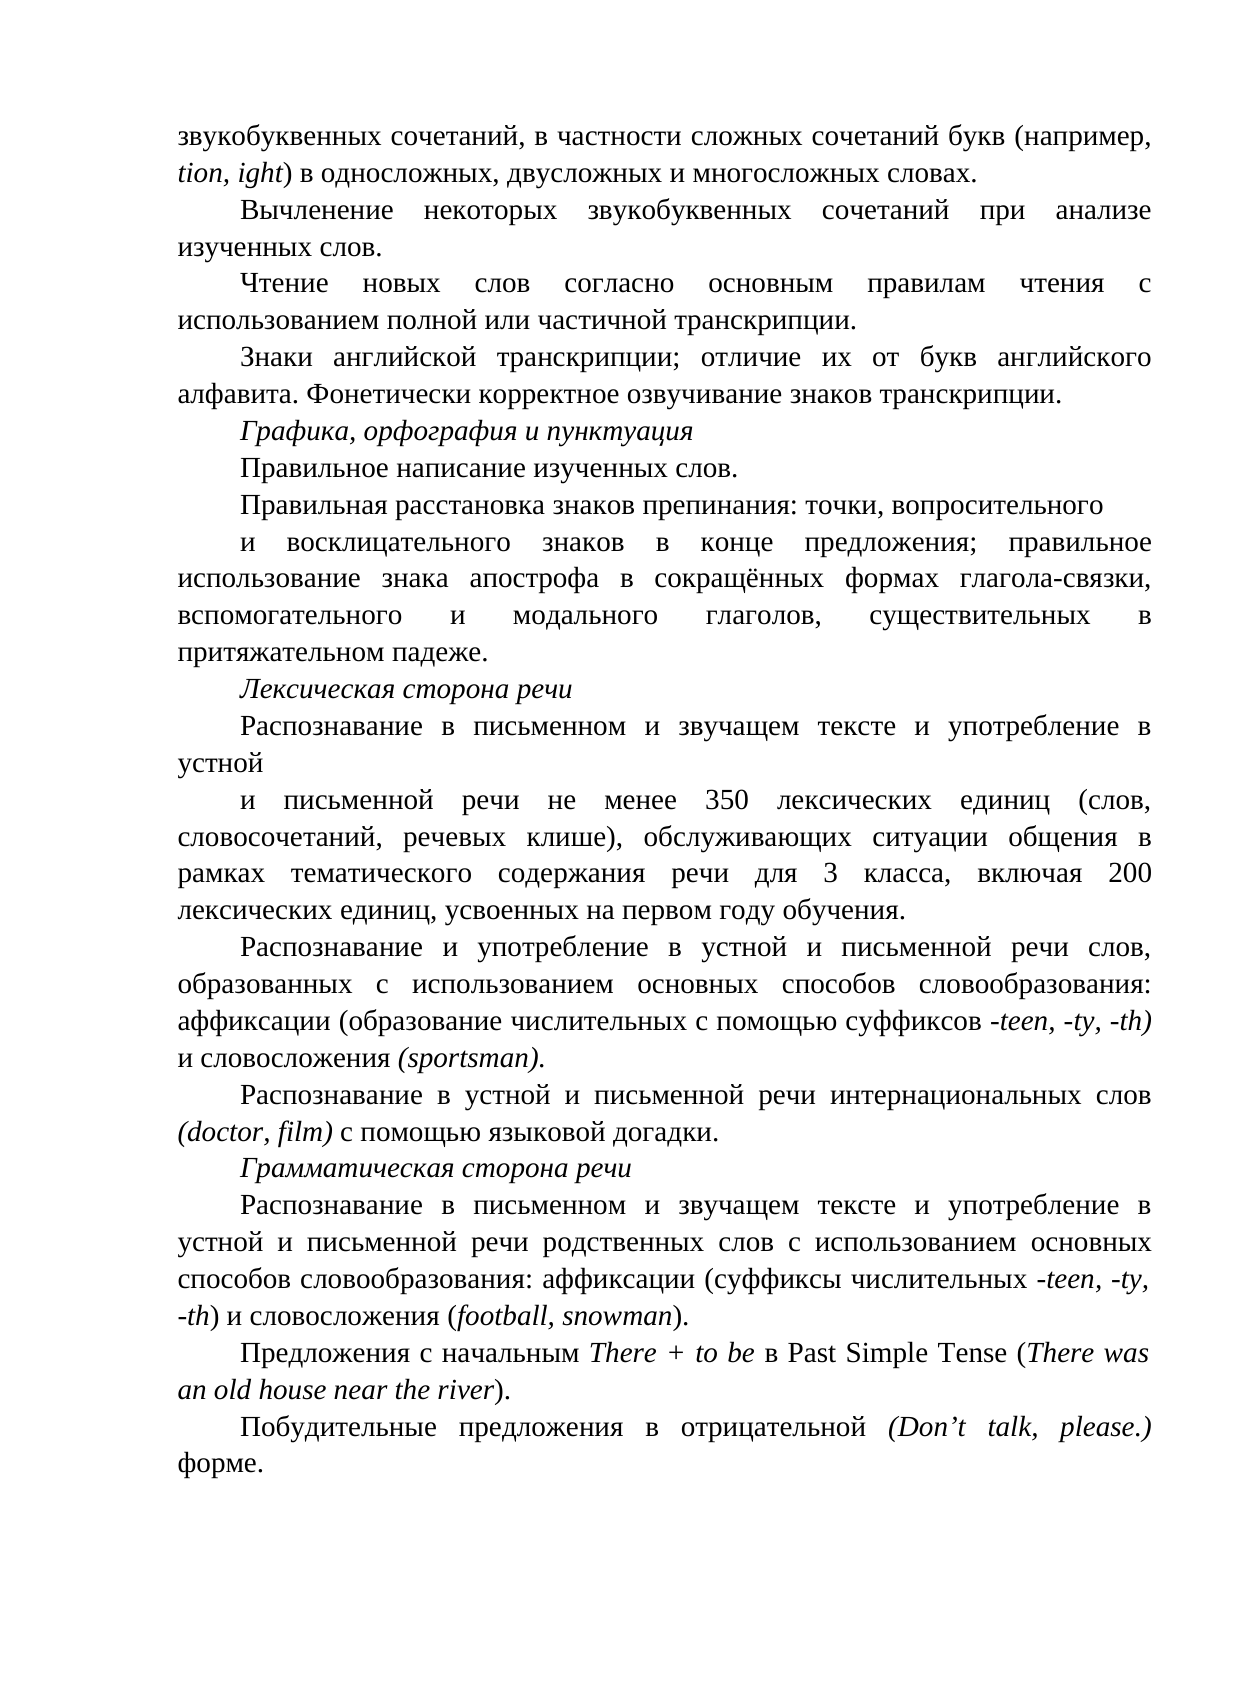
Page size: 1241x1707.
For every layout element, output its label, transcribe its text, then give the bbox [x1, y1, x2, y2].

text Побудительные предложения в отрицательной (Don’t talk, please.) форме. [177, 1409, 1152, 1479]
text Знаки английской транскрипции; отличие их от букв английского алфавита. Фонетически корректное озвучивание знаков транскрипции. [177, 339, 1152, 410]
text Распознавание в устной и письменной речи интернациональных слов (doctor, film) с помощью языковой догадки. [177, 1077, 1152, 1147]
text Правильная расстановка знаков препинания: точки, вопросительного [177, 487, 1152, 520]
text Грамматическая сторона речи [177, 1151, 1152, 1184]
text Чтение новых слов согласно основным правилам чтения с использованием полной или частичной транскрипции. [177, 266, 1152, 336]
text Графика, орфография и пунктуация [177, 413, 1152, 447]
text Распознавание в письменном и звучащем тексте и употребление в устной [177, 708, 1152, 778]
text Распознавание в письменном и звучащем тексте и употребление в устной и письменной речи родственных слов с использованием основных способов словообразования: аффиксации (суффиксы числительных -teen, -ty, -th) и словосложения (football, snowman). [177, 1187, 1152, 1332]
text Предложения с начальным There + to be в Past Simple Tense (There was an old house near the river). [177, 1335, 1152, 1405]
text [177, 118, 1152, 188]
text Лексическая сторона речи [177, 671, 1152, 705]
text и восклицательного знаков в конце предложения; правильное использование знака апострофа в сокращённых формах глагола-связки, вспомогательного и модального глаголов, существительных в притяжательном падеже. [177, 524, 1152, 668]
text Распознавание и употребление в устной и письменной речи слов, образованных с использованием основных способов словообразования: аффиксации (образование числительных с помощью суффиксов -teen, -ty, -th) и словосложения (sportsman). [177, 929, 1152, 1073]
text Правильное написание изученных слов. [177, 450, 1152, 483]
text и письменной речи не менее 350 лексических единиц (слов, словосочетаний, речевых клише), обслуживающих ситуации общения в рамках тематического содержания речи для 3 класса, включая 200 лексических единиц, усвоенных на первом году обучения. [177, 782, 1152, 926]
text Вычленение некоторых звукобуквенных сочетаний при анализе изученных слов. [177, 192, 1152, 262]
